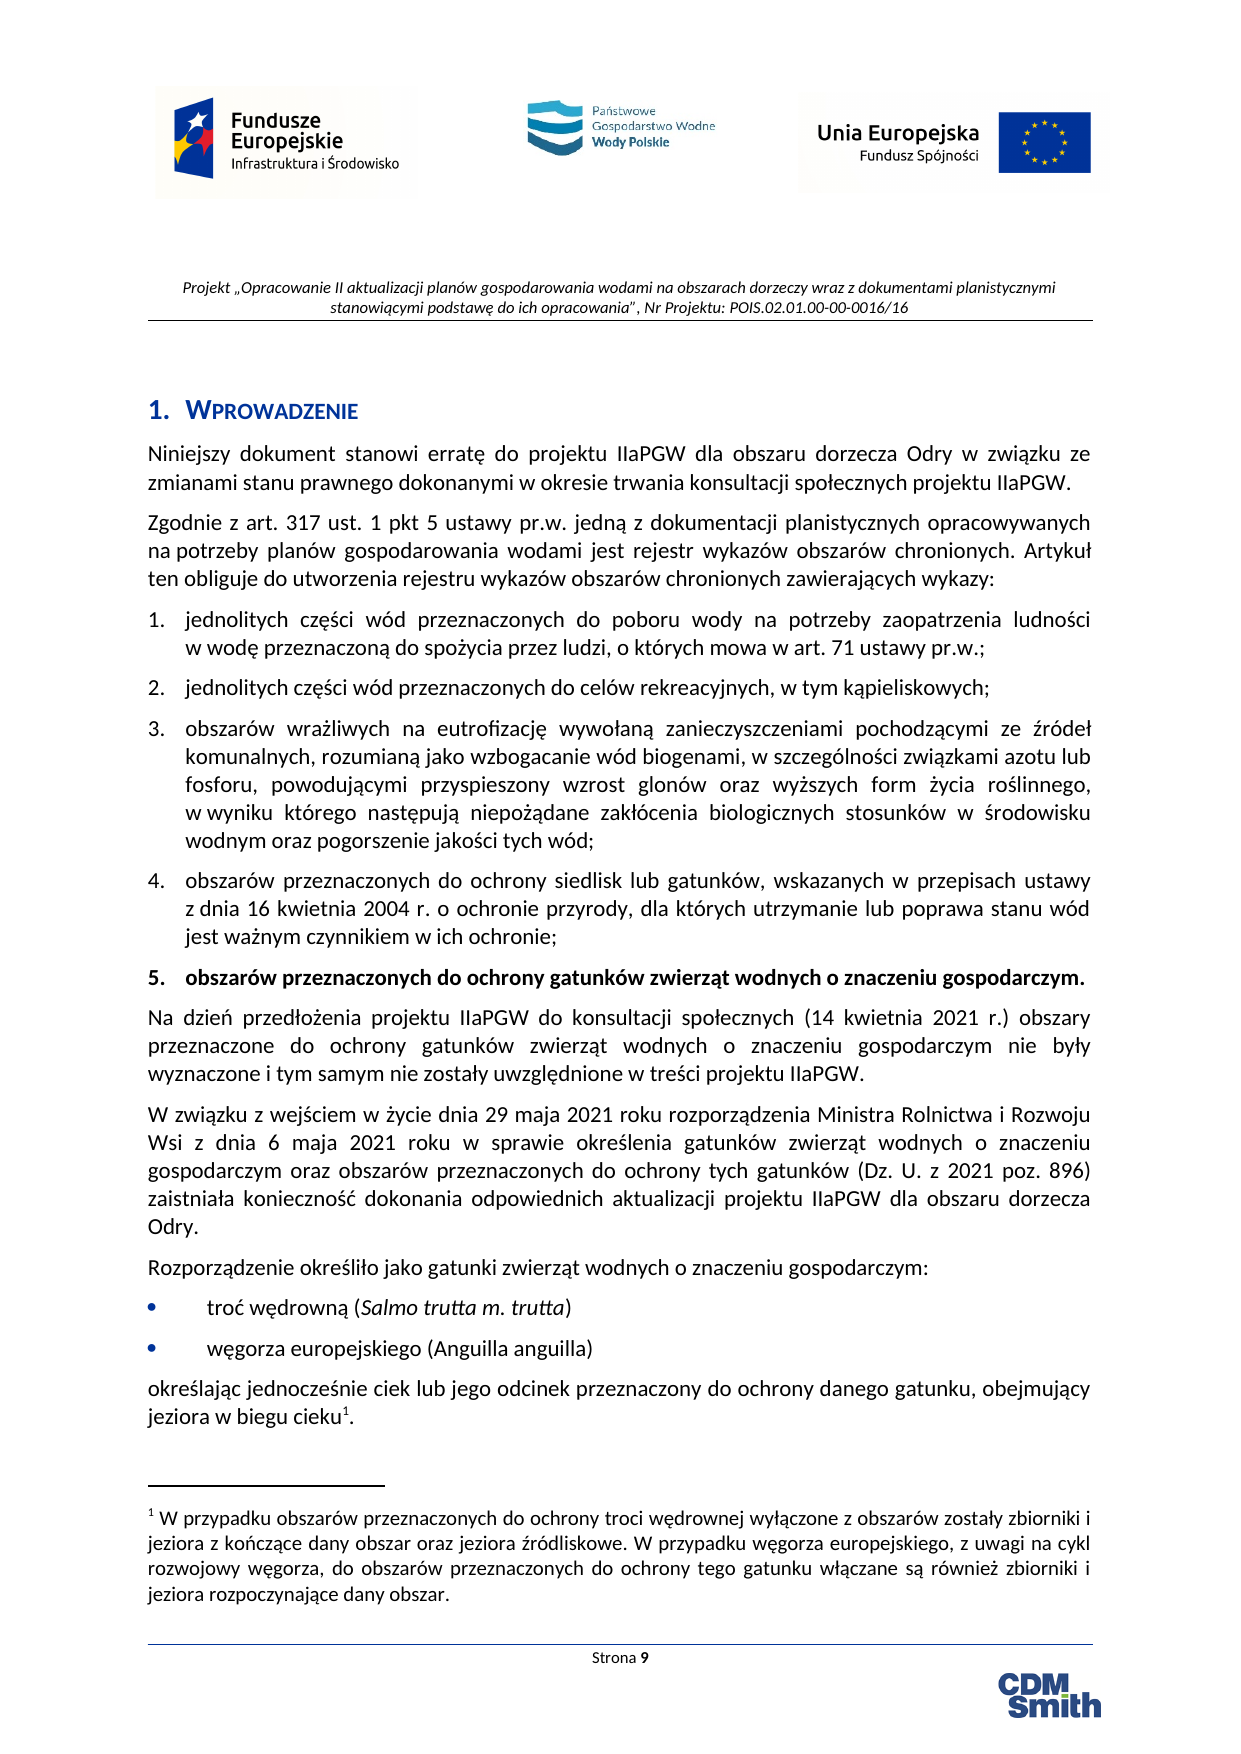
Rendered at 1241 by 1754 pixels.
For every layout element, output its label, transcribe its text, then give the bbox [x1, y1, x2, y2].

subtitle Wprowadzenie [148, 391, 1093, 427]
list troć wędrowną (Salmo trutta m. trutta) [148, 1293, 1093, 1321]
text obszarów przeznaczonych do ochrony siedlisk lub gatunków, wskazanych w przepisach ustawy z dnia 16 kwietnia 2004 r. o ochronie przyrody, dla których utrzymanie lub poprawa stanu wód jest ważnym czynnikiem w ich ochronie; [148, 866, 1093, 950]
text Niniejszy dokument stanowi erratę do projektu IIaPGW dla obszaru dorzecza Odry w związku ze zmianami stanu prawnego dokonanymi w okresie trwania konsultacji społecznych projektu IIaPGW. [148, 439, 1093, 496]
picture [155, 86, 418, 199]
picture [798, 92, 1111, 193]
text W związku z wejściem w życie dnia 29 maja 2021 roku rozporządzenia Ministra Rolnictwa i Rozwoju Wsi z dnia 6 maja 2021 roku w sprawie określenia gatunków zwierząt wodnych o znaczeniu gospodarczym oraz obszarów przeznaczonych do ochrony tych gatunków (Dz. U. z 2021 poz. 896) zaistniała konieczność dokonania odpowiednich aktualizacji projektu IIaPGW dla obszaru dorzecza Odry. [148, 1100, 1093, 1240]
text Na dzień przedłożenia projektu IIaPGW do konsultacji społecznych (14 kwietnia 2021 r.) obszary przeznaczone do ochrony gatunków zwierząt wodnych o znaczeniu gospodarczym nie były wyznaczone i tym samym nie zostały uwzględnione w treści projektu IIaPGW. [148, 1003, 1093, 1087]
text jednolitych części wód przeznaczonych do celów rekreacyjnych, w tym kąpieliskowych; [148, 673, 1093, 701]
text obszarów przeznaczonych do ochrony gatunków zwierząt wodnych o znaczeniu gospodarczym. [148, 963, 1093, 991]
text Zgodnie z art. 317 ust. 1 pkt 5 ustawy pr.w. jedną z dokumentacji planistycznych opracowywanych na potrzeby planów gospodarowania wodami jest rejestr wykazów obszarów chronionych. Artykuł ten obliguje do utworzenia rejestru wykazów obszarów chronionych zawierających wykazy: [148, 508, 1093, 592]
text Rozporządzenie określiło jako gatunki zwierząt wodnych o znaczeniu gospodarczym: [148, 1253, 1093, 1281]
text jednolitych części wód przeznaczonych do poboru wody na potrzeby zaopatrzenia ludności w wodę przeznaczoną do spożycia przez ludzi, o których mowa w art. 71 ustawy pr.w.; [148, 605, 1093, 661]
text obszarów wrażliwych na eutrofizację wywołaną zanieczyszczeniami pochodzącymi ze źródeł komunalnych, rozumianą jako wzbogacanie wód biogenami, w szczególności związkami azotu lub fosforu, powodującymi przyspieszony wzrost glonów oraz wyższych form życia roślinnego, w wyniku którego następują niepożądane zakłócenia biologicznych stosunków w środowisku wodnym oraz pogorszenie jakości tych wód; [148, 714, 1093, 854]
text określając jednocześnie ciek lub jego odcinek przeznaczony do ochrony danego gatunku, obejmujący jeziora w biegu cieku. [148, 1374, 1093, 1430]
picture [996, 1671, 1103, 1719]
picture [523, 100, 720, 156]
list węgorza europejskiego (Anguilla anguilla) [148, 1334, 1093, 1362]
